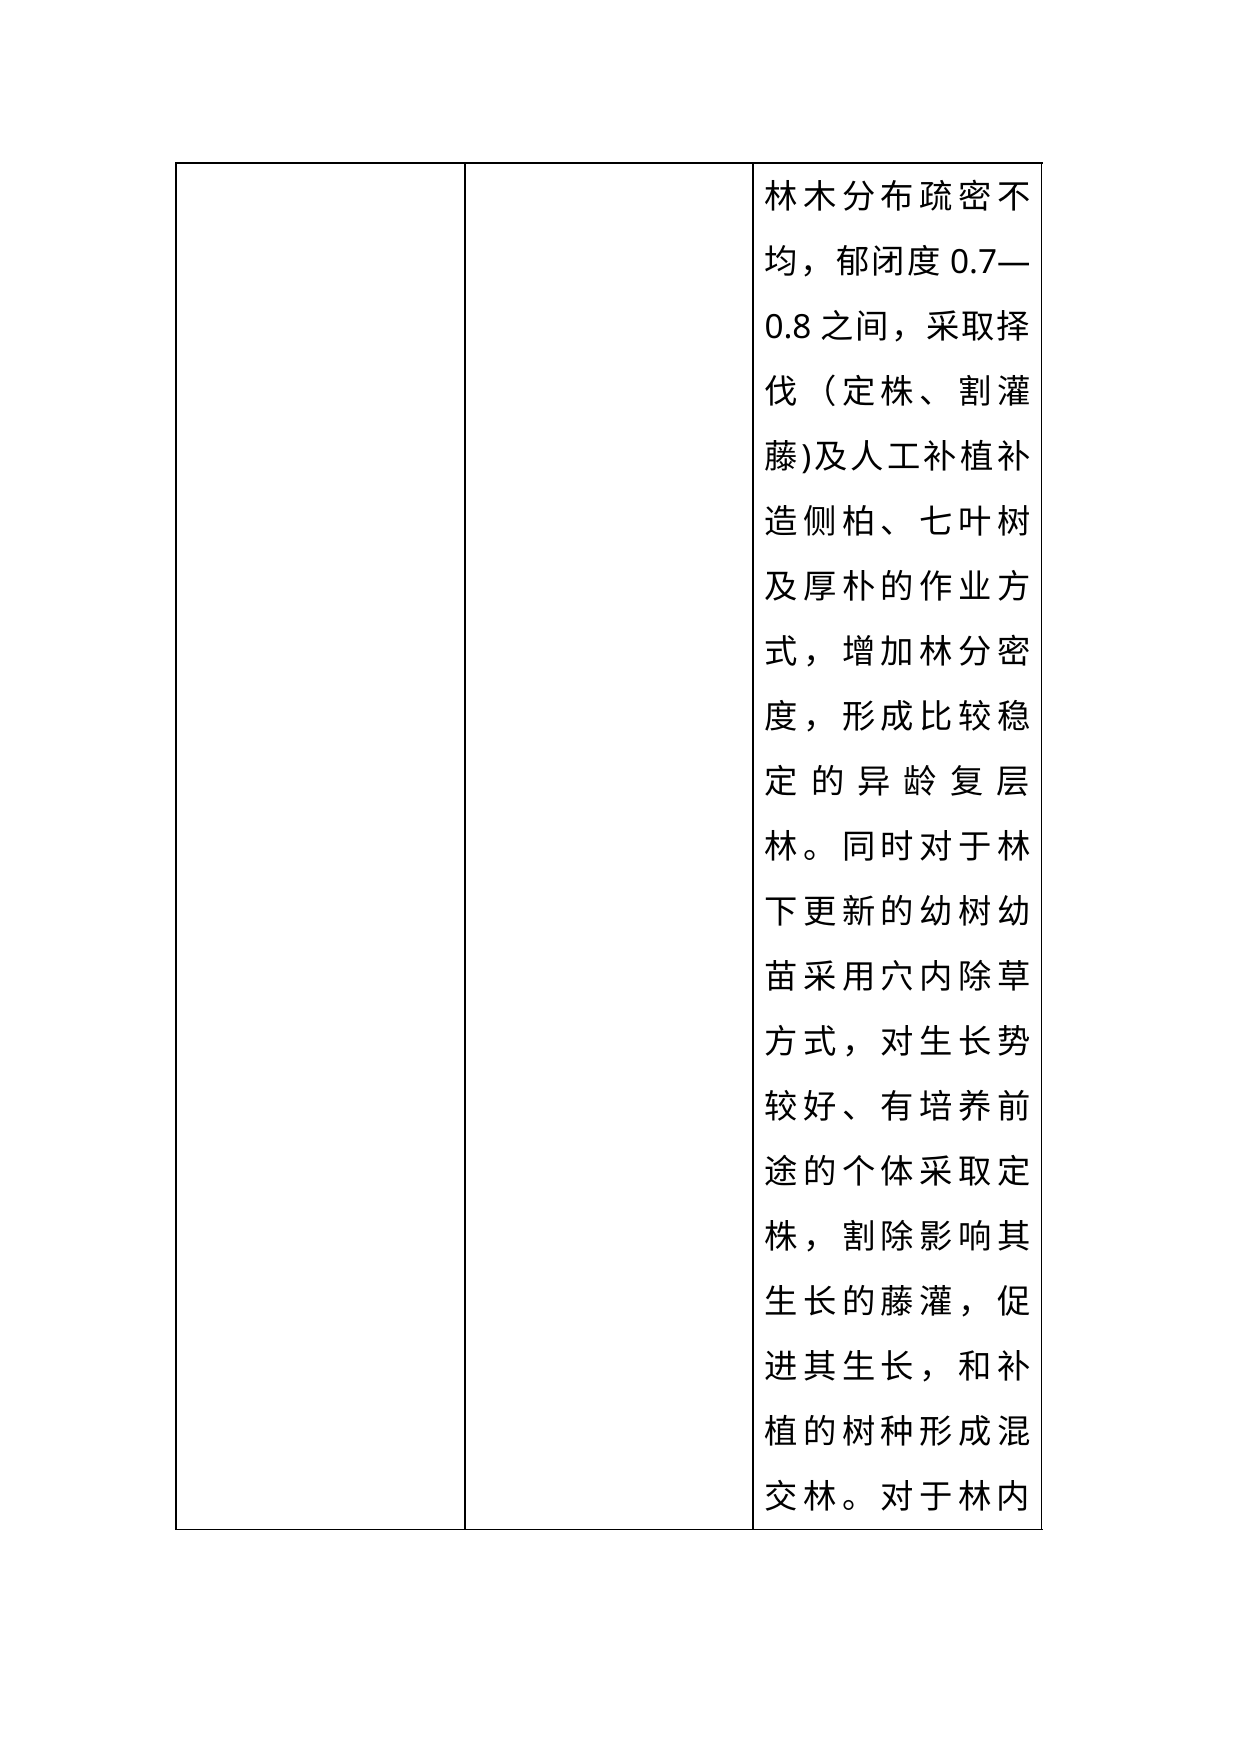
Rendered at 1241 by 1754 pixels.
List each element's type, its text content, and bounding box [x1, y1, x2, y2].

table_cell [754, 164, 1041, 1528]
table_cell 1 [177, 164, 464, 1528]
table_cell [466, 164, 752, 1528]
